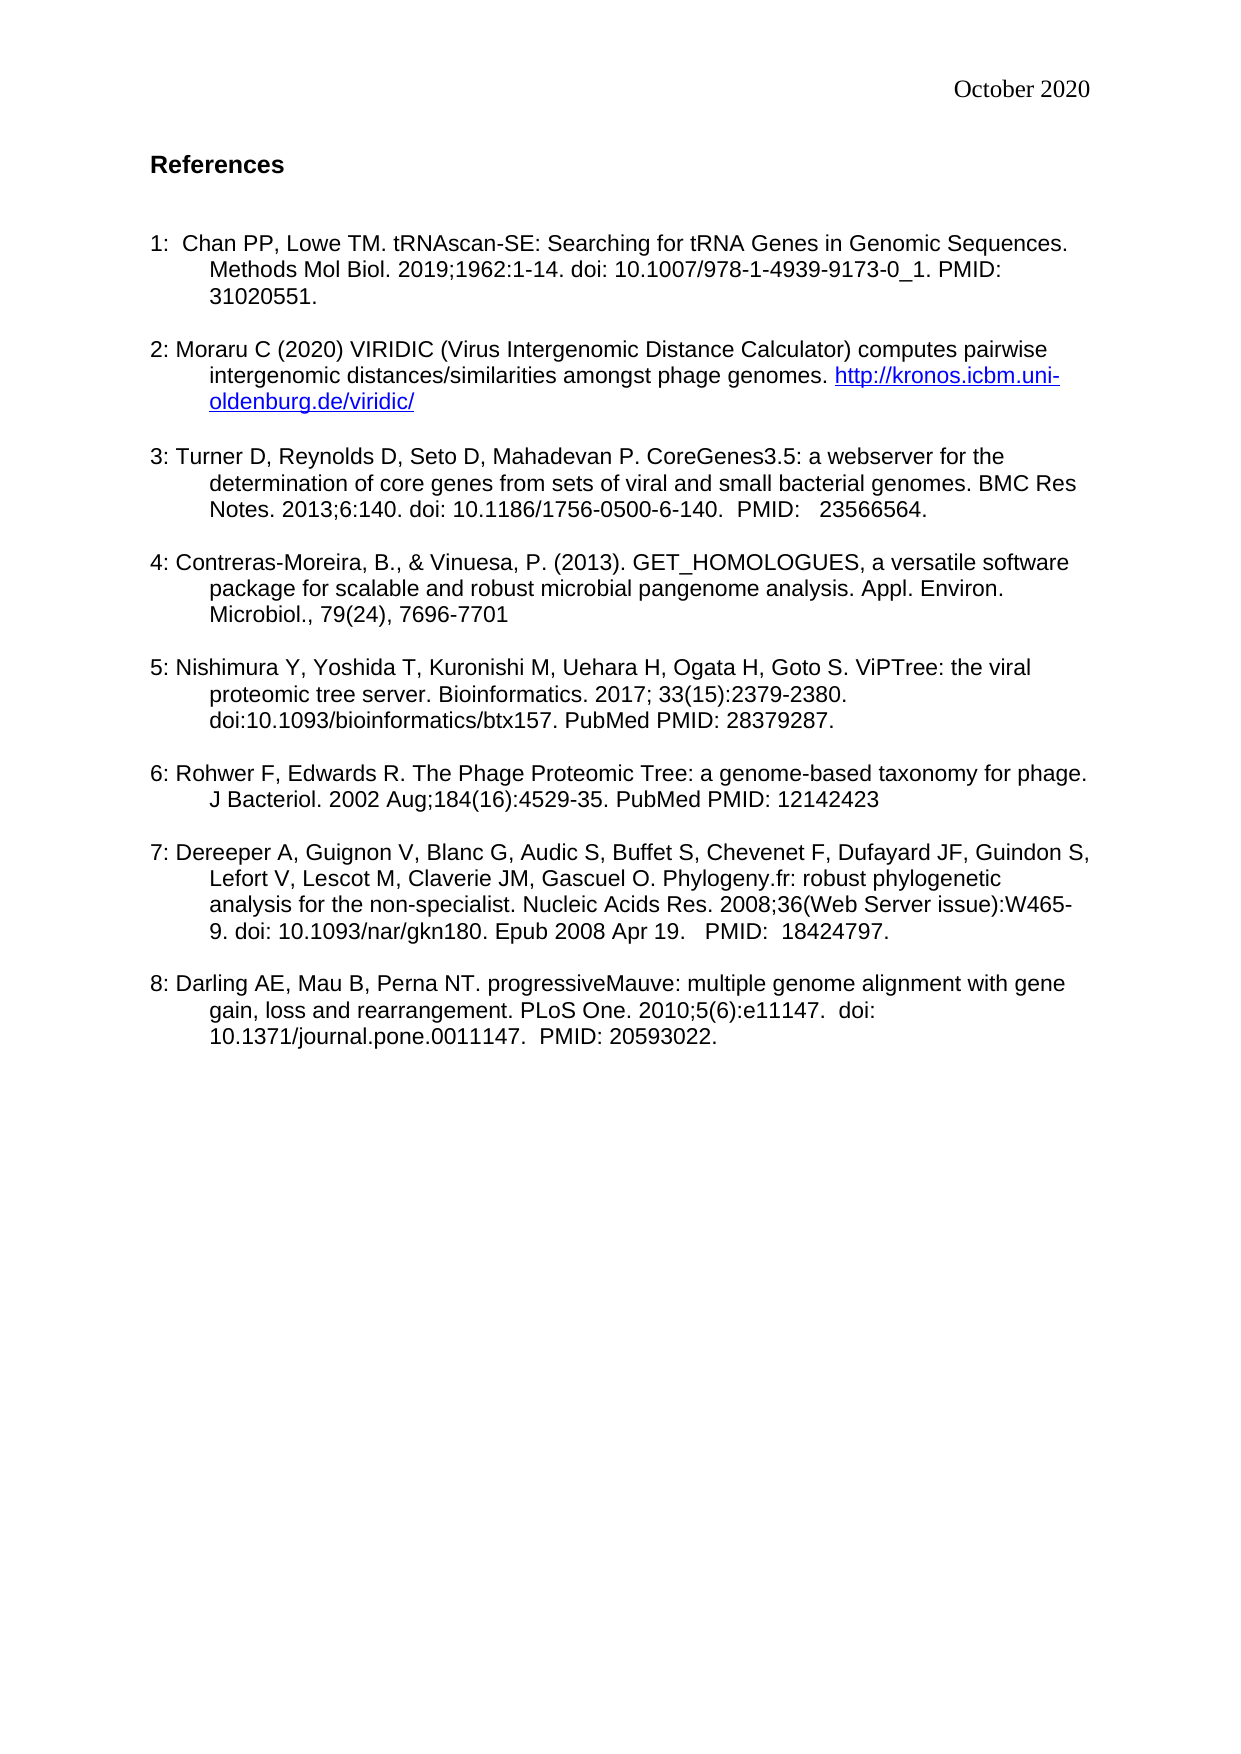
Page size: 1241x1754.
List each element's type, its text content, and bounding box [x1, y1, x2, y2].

text 3: Turner D, Reynolds D, Seto D, Mahadevan P. CoreGenes3.5: a webserver for the determination of core genes from sets of viral and small bacterial genomes. BMC Res Notes. 2013;6:140. doi: 10.1186/1756-0500-6-140. PMID: 23566564. [150, 443, 1090, 522]
text 2: Moraru C (2020) VIRIDIC (Virus Intergenomic Distance Calculator) computes pairwise intergenomic distances/similarities amongst phage genomes. http://kronos.icbm.uni-oldenburg.de/viridic/ [150, 336, 1090, 443]
text References [150, 150, 1090, 179]
text 8: Darling AE, Mau B, Perna NT. progressiveMauve: multiple genome alignment with gene gain, loss and rearrangement. PLoS One. 2010;5(6):e11147. doi: 10.1371/journal.pone.0011147. PMID: 20593022. [150, 970, 1090, 1049]
text 4: Contreras-Moreira, B., & Vinuesa, P. (2013). GET_HOMOLOGUES, a versatile software package for scalable and robust microbial pangenome analysis. Appl. Environ. Microbiol., 79(24), 7696-7701 [150, 549, 1090, 628]
text 1: Chan PP, Lowe TM. tRNAscan-SE: Searching for tRNA Genes in Genomic Sequences. Methods Mol Biol. 2019;1962:1-14. doi: 10.1007/978-1-4939-9173-0_1. PMID: 31020551. [150, 230, 1090, 309]
text 7: Dereeper A, Guignon V, Blanc G, Audic S, Buffet S, Chevenet F, Dufayard JF, Guindon S, Lefort V, Lescot M, Claverie JM, Gascuel O. Phylogeny.fr: robust phylogenetic analysis for the non-specialist. Nucleic Acids Res. 2008;36(Web Server issue):W465-9. doi: 10.1093/nar/gkn180. Epub 2008 Apr 19. PMID: 18424797. [150, 839, 1090, 944]
text 5: Nishimura Y, Yoshida T, Kuronishi M, Uehara H, Ogata H, Goto S. ViPTree: the viral proteomic tree server. Bioinformatics. 2017; 33(15):2379-2380. doi:10.1093/bioinformatics/btx157. PubMed PMID: 28379287. [150, 654, 1090, 733]
text 6: Rohwer F, Edwards R. The Phage Proteomic Tree: a genome-based taxonomy for phage. J Bacteriol. 2002 Aug;184(16):4529-35. PubMed PMID: 12142423 [150, 759, 1090, 812]
